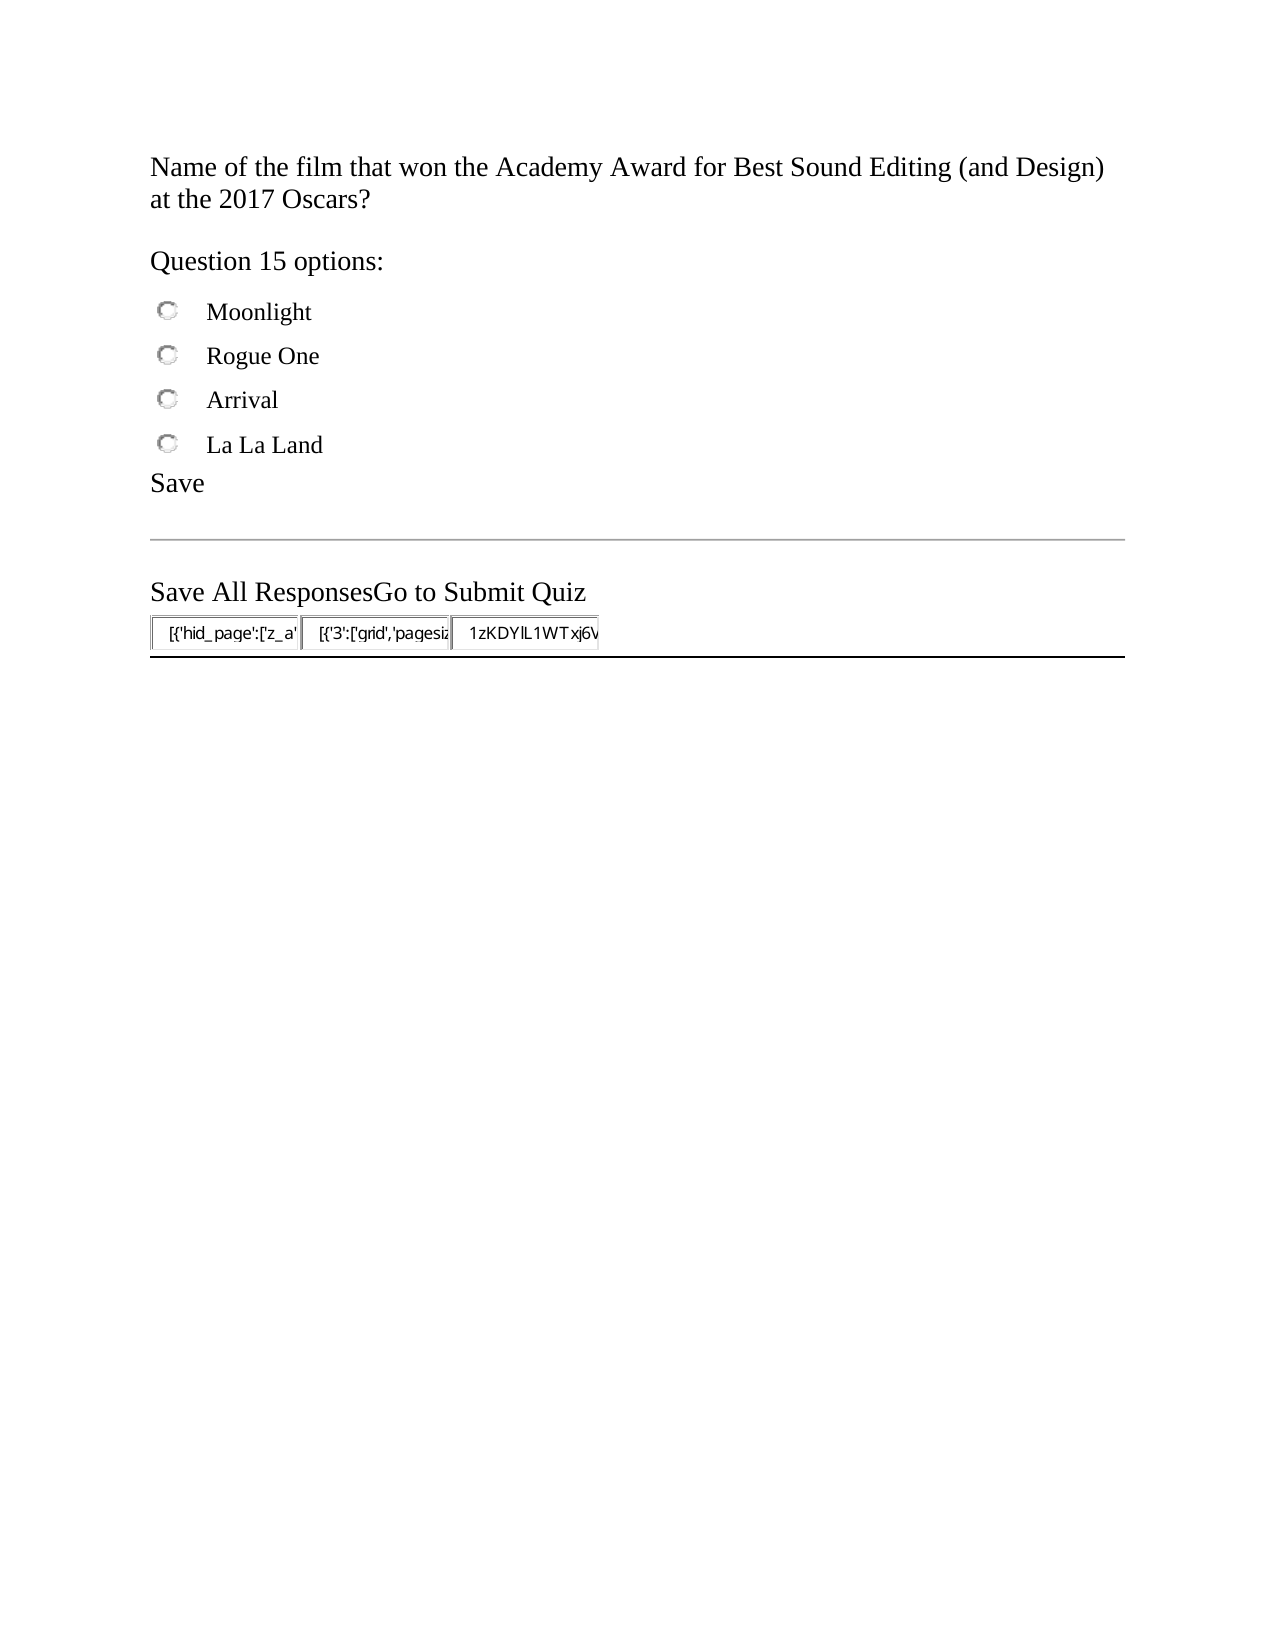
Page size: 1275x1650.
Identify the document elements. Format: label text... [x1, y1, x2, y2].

text Name of the film that won the Academy Award for Best Sound Editing (and Design) at the 2017 Oscars? [150, 150, 1125, 215]
text Question 15 options: [150, 244, 1125, 276]
table_cell La La Land [202, 422, 1125, 466]
table_cell Arrival [202, 378, 1125, 422]
table_cell [150, 378, 202, 422]
text Save All ResponsesGo to Submit Quiz [150, 575, 1125, 607]
table_header [150, 289, 202, 333]
text Save [150, 466, 1125, 499]
table_cell [150, 333, 202, 378]
table_header Moonlight [202, 289, 1125, 333]
table_cell [150, 422, 202, 466]
table_cell Rogue One [202, 333, 1125, 378]
